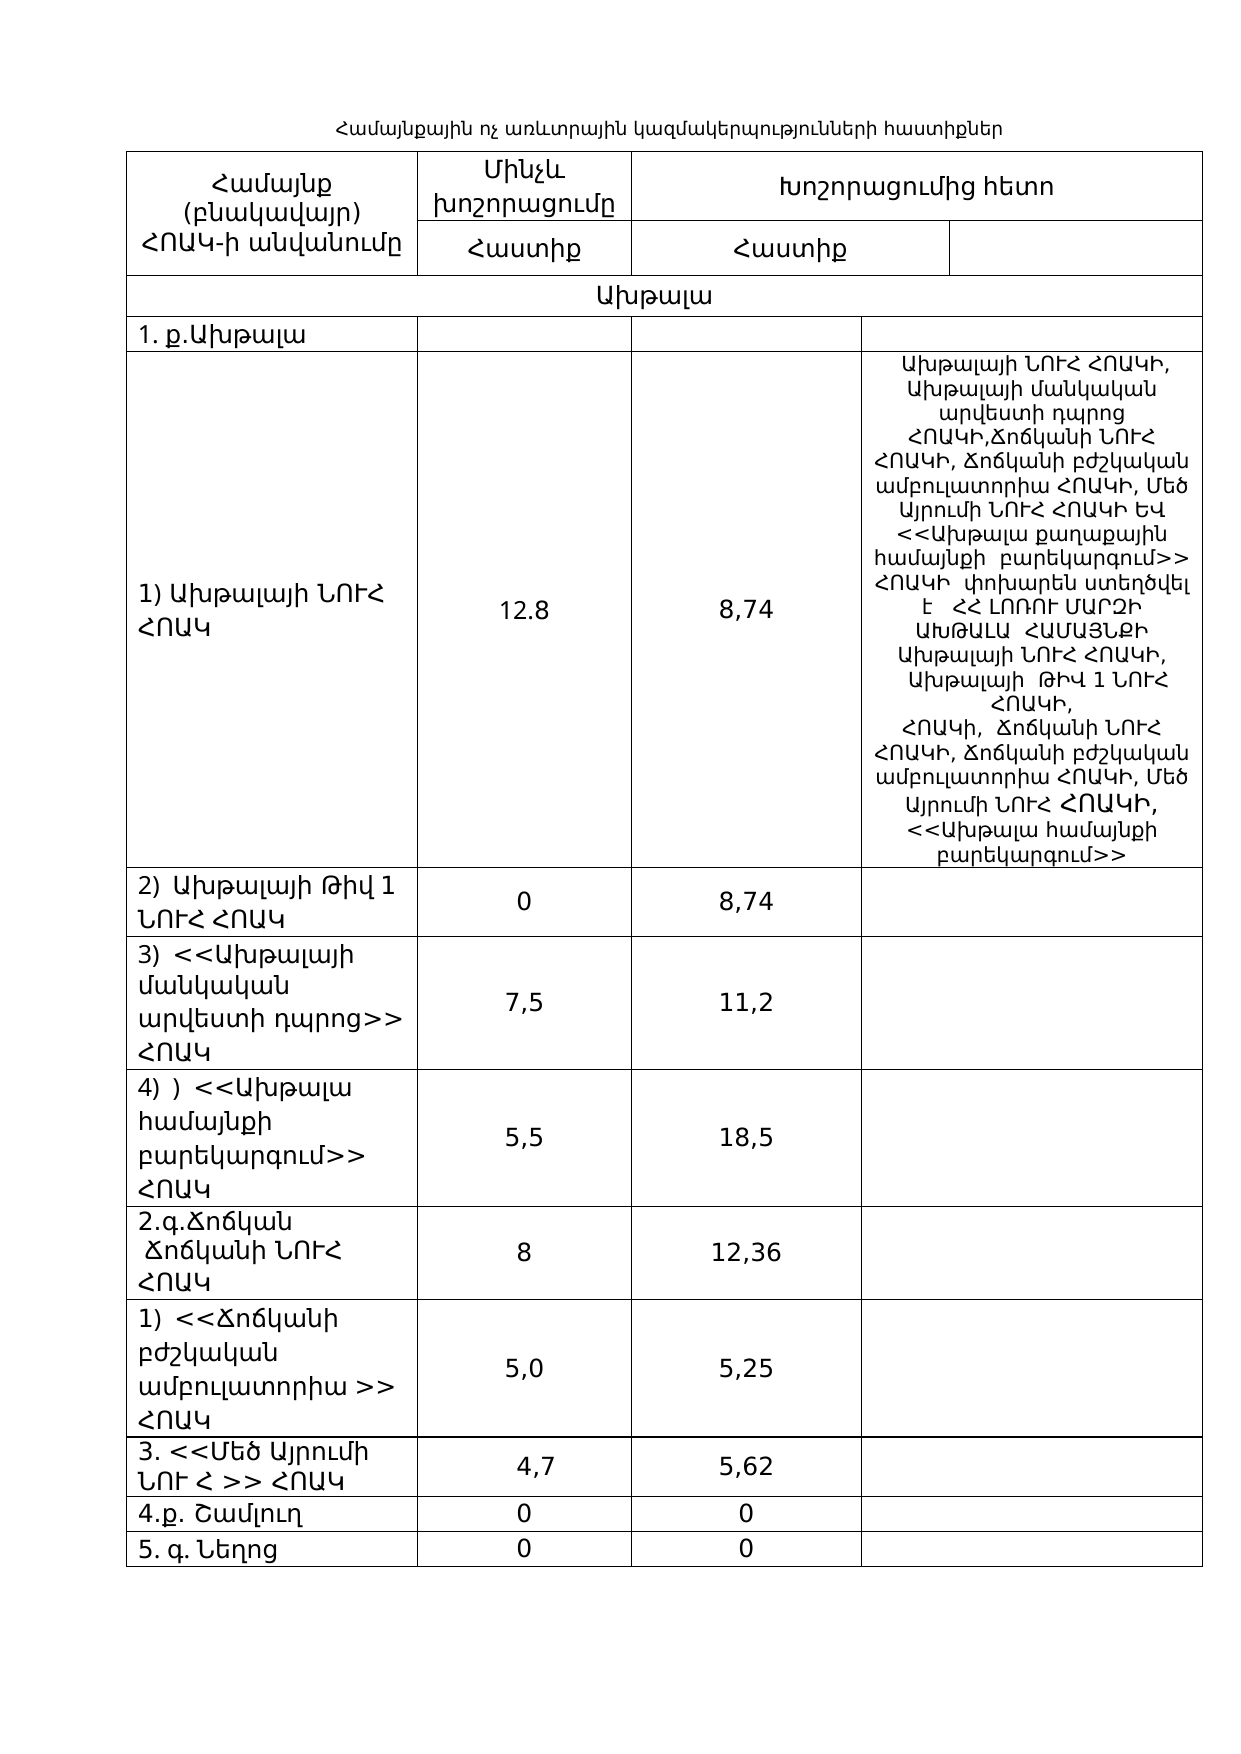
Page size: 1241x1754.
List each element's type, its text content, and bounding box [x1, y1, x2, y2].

table_cell Ախթալա [418, 276, 891, 316]
table_cell [862, 1070, 1202, 1206]
table_cell 11,2 [632, 937, 861, 1068]
table_cell 8,74 [632, 868, 861, 936]
table_cell 2.գ.Ճոճկան Ճոճկանի ՆՈՒՀ ՀՈԱԿ [127, 1207, 417, 1299]
table_cell [862, 937, 1202, 1068]
table_cell 0 [418, 1497, 631, 1531]
table_cell [862, 1207, 1202, 1299]
table_cell [862, 1497, 1202, 1531]
table_cell 5. գ. Նեղոց [127, 1532, 417, 1566]
table_cell 3. <<Մեծ Այրումի ՆՈՒ Հ >> ՀՈԱԿ [127, 1438, 417, 1496]
table_cell 0 [418, 1532, 631, 1566]
table_cell [418, 317, 631, 351]
table_cell 8 [418, 1207, 631, 1299]
text Համայնքային ոչ առևտրային կազմակերպությունների հաստիքներ [177, 118, 1152, 140]
table_cell 5,5 [418, 1070, 631, 1206]
table_cell 4,7 [418, 1438, 631, 1496]
table_cell [862, 1532, 1202, 1566]
table_cell 5,62 [632, 1438, 861, 1496]
table_cell 1) Ախթալայի ՆՈՒՀ ՀՈԱԿ [127, 352, 417, 867]
table_cell 5,0 [418, 1300, 631, 1436]
table_cell 0 [632, 1532, 861, 1566]
table_cell 0 [418, 868, 631, 936]
table_cell 4.ք. Շամլուղ [127, 1497, 417, 1531]
table_cell 7,5 [418, 937, 631, 1068]
table_header Մինչև խոշորացումը [418, 152, 631, 220]
table_cell 12,36 [632, 1207, 861, 1299]
table_cell 5,25 [632, 1300, 861, 1436]
table_cell 4) ) <<Ախթալա համայնքի բարեկարգում>> ՀՈԱԿ [127, 1070, 417, 1206]
table_cell 1) <<Ճոճկանի բժշկական ամբուլատորիա >> ՀՈԱԿ [127, 1300, 417, 1436]
table_cell [862, 1300, 1202, 1436]
table_cell 3) <<Ախթալայի մանկական արվեստի դպրոց>> ՀՈԱԿ [127, 937, 417, 1068]
table_cell [862, 1438, 1202, 1496]
table_cell Ախթալայի ՆՈՒՀ ՀՈԱԿԻ, Ախթալայի մանկական արվեստի դպրոց ՀՈԱԿԻ,Ճոճկանի ՆՈՒՀ ՀՈԱԿԻ, Ճոճկանի բժշկական ամբուլատորիա ՀՈԱԿԻ, Մեծ Այրումի ՆՈՒՀ ՀՈԱԿԻ ԵՎ <<Ախթալա քաղաքային համայնքի բարեկարգում>> ՀՈԱԿԻ փոխարեն ստեղծվել է ՀՀ ԼՈՌՈՒ ՄԱՐԶԻ ԱԽԹԱԼԱ ՀԱՄԱՅՆՔԻ Ախթալայի ՆՈՒՀ ՀՈԱԿԻ, Ախթալայի ԹԻՎ 1 ՆՈՒՀ ՀՈԱԿԻ, ՀՈԱԿի, Ճոճկանի ՆՈՒՀ ՀՈԱԿԻ, Ճոճկանի բժշկական ամբուլատորիա ՀՈԱԿԻ, Մեծ Այրումի ՆՈՒՀ ՀՈԱԿԻ, <<Ախթալա համայնքի բարեկարգում>> [862, 352, 1202, 867]
table_cell [891, 276, 1202, 316]
table_cell Հաստիք [632, 221, 949, 274]
table_cell 1. ք.Ախթալա [127, 317, 417, 351]
table_cell 18,5 [632, 1070, 861, 1206]
table_cell [632, 317, 861, 351]
table_header Համայնք (բնակավայր) ՀՈԱԿ-ի անվանումը [127, 152, 417, 274]
table_cell [950, 221, 1202, 274]
table_cell 8,74 [632, 352, 861, 867]
table_cell Հաստիք [418, 221, 631, 274]
table_cell [862, 317, 1202, 351]
table_cell [862, 868, 1202, 936]
table_cell 12.8 [418, 352, 631, 867]
table_header Խոշորացումից հետո [632, 152, 1202, 220]
table_cell 0 [632, 1497, 861, 1531]
table_cell 2) Ախթալայի Թիվ 1 ՆՈՒՀ ՀՈԱԿ [127, 868, 417, 936]
table_cell [127, 276, 417, 316]
